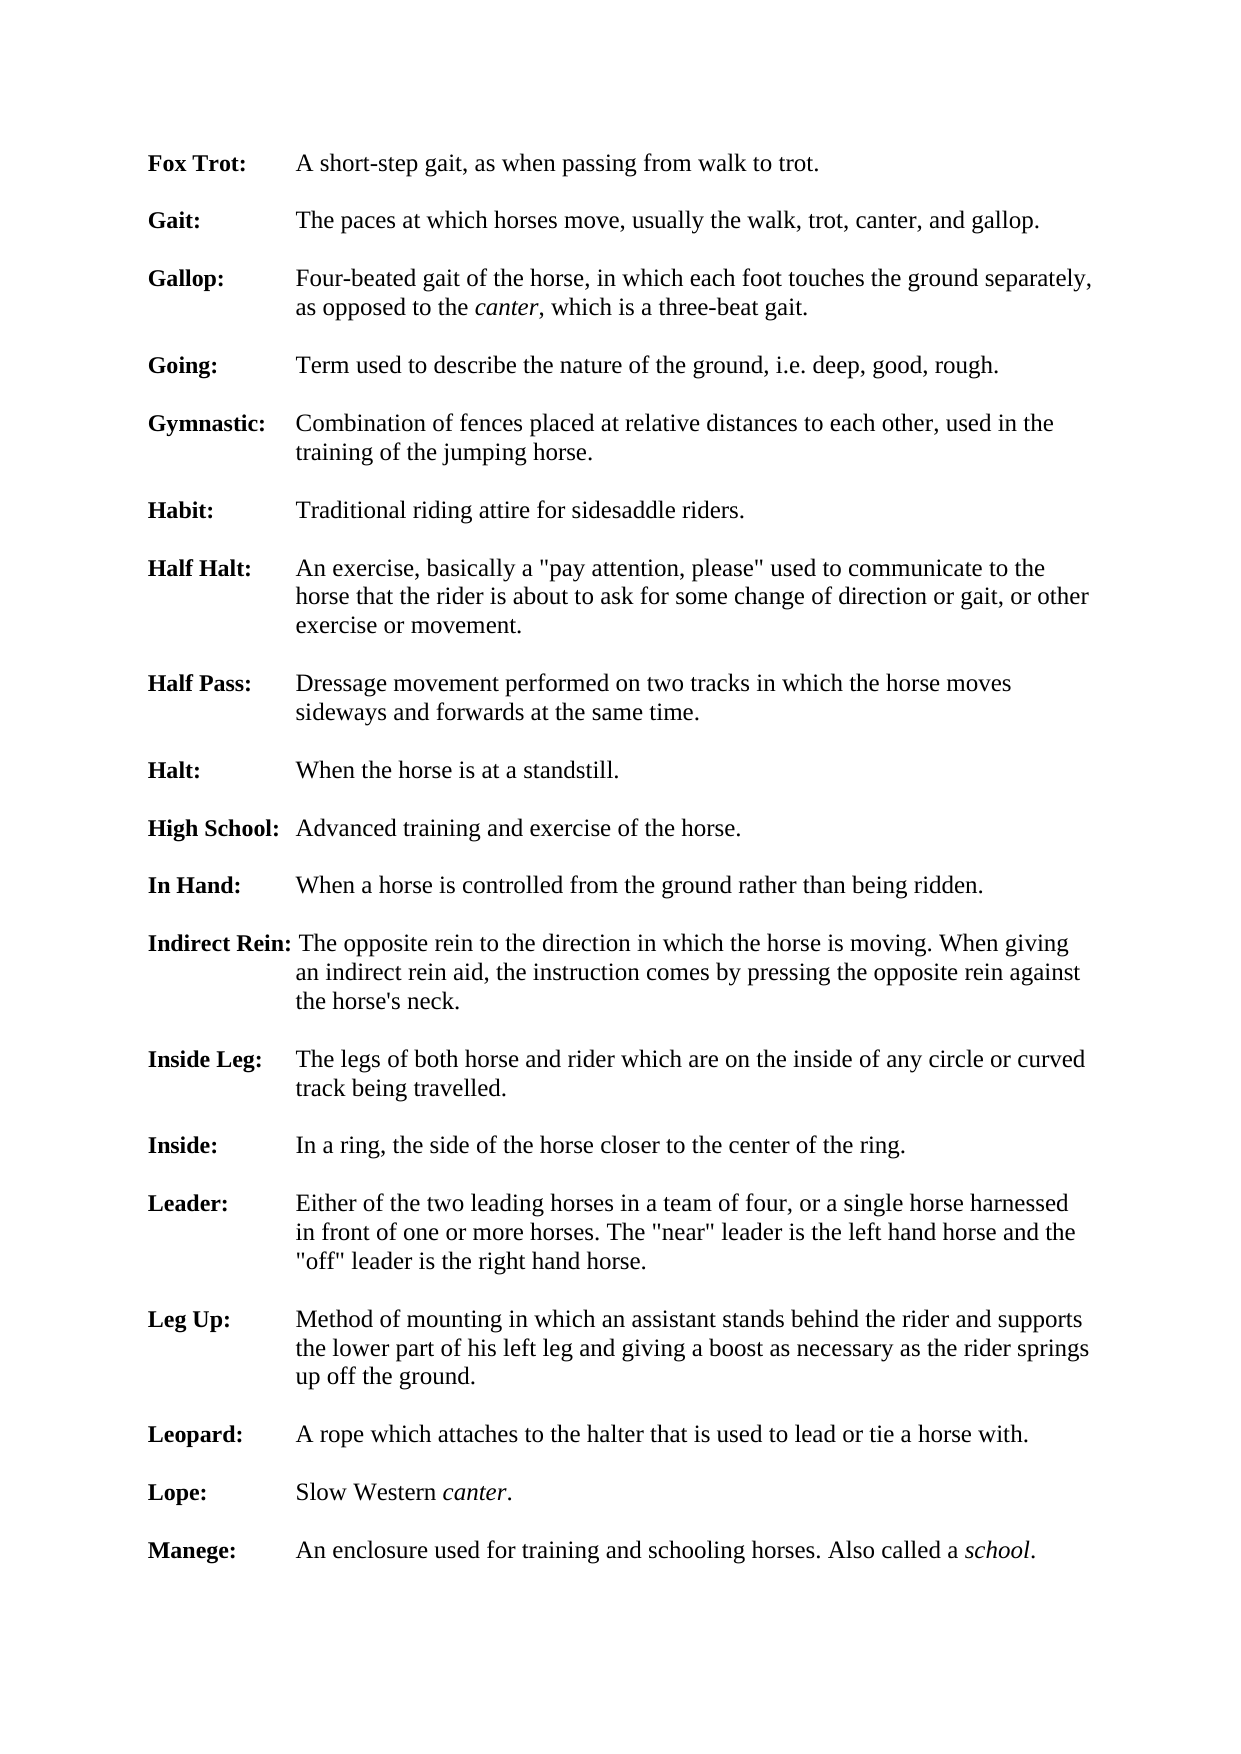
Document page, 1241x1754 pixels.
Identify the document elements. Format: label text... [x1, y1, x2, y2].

text Leg Up: Method of mounting in which an assistant stands behind the rider and supports the lower part of his left leg and giving a boost as necessary as the rider springs up off the ground. [148, 1304, 1093, 1390]
text Leader: Either of the two leading horses in a team of four, or a single horse harnessed in front of one or more horses. The "near" leader is the left hand horse and the "off" leader is the right hand horse. [148, 1188, 1093, 1275]
text Gymnastic: Combination of fences placed at relative distances to each other, used in the training of the jumping horse. [148, 408, 1093, 466]
text Half Halt: An exercise, basically a "pay attention, please" used to communicate to the horse that the rider is about to ask for some change of direction or gait, or other exercise or movement. [148, 553, 1093, 639]
text Fox Trot: A short-step gait, as when passing from walk to trot. [148, 148, 1093, 176]
text Gallop: Four-beated gait of the horse, in which each foot touches the ground separately, as opposed to the canter, which is a three-beat gait. [148, 263, 1093, 321]
text Leopard: A rope which attaches to the halter that is used to lead or tie a horse with. [148, 1419, 1093, 1448]
text Manege: An enclosure used for training and schooling horses. Also called a school. [148, 1535, 1093, 1564]
text In Hand: When a horse is controlled from the ground rather than being ridden. [148, 871, 1093, 899]
text Halt: When the horse is at a standstill. [148, 755, 1093, 783]
text Gait: The paces at which horses move, usually the walk, trot, canter, and gallop. [148, 206, 1093, 234]
text Lope: Slow Western canter. [148, 1477, 1093, 1506]
text Inside: In a ring, the side of the horse closer to the center of the ring. [148, 1131, 1093, 1159]
text Half Pass: Dressage movement performed on two tracks in which the horse moves sideways and forwards at the same time. [148, 668, 1093, 726]
text Indirect Rein: The opposite rein to the direction in which the horse is moving. When giving an indirect rein aid, the instruction comes by pressing the opposite rein against the horse's neck. [148, 928, 1093, 1015]
text Going: Term used to describe the nature of the ground, i.e. deep, good, rough. [148, 350, 1093, 379]
text Habit: Traditional riding attire for sidesaddle riders. [148, 495, 1093, 523]
text Inside Leg: The legs of both horse and rider which are on the inside of any circle or curved track being travelled. [148, 1044, 1093, 1101]
text High School: Advanced training and exercise of the horse. [148, 813, 1093, 841]
